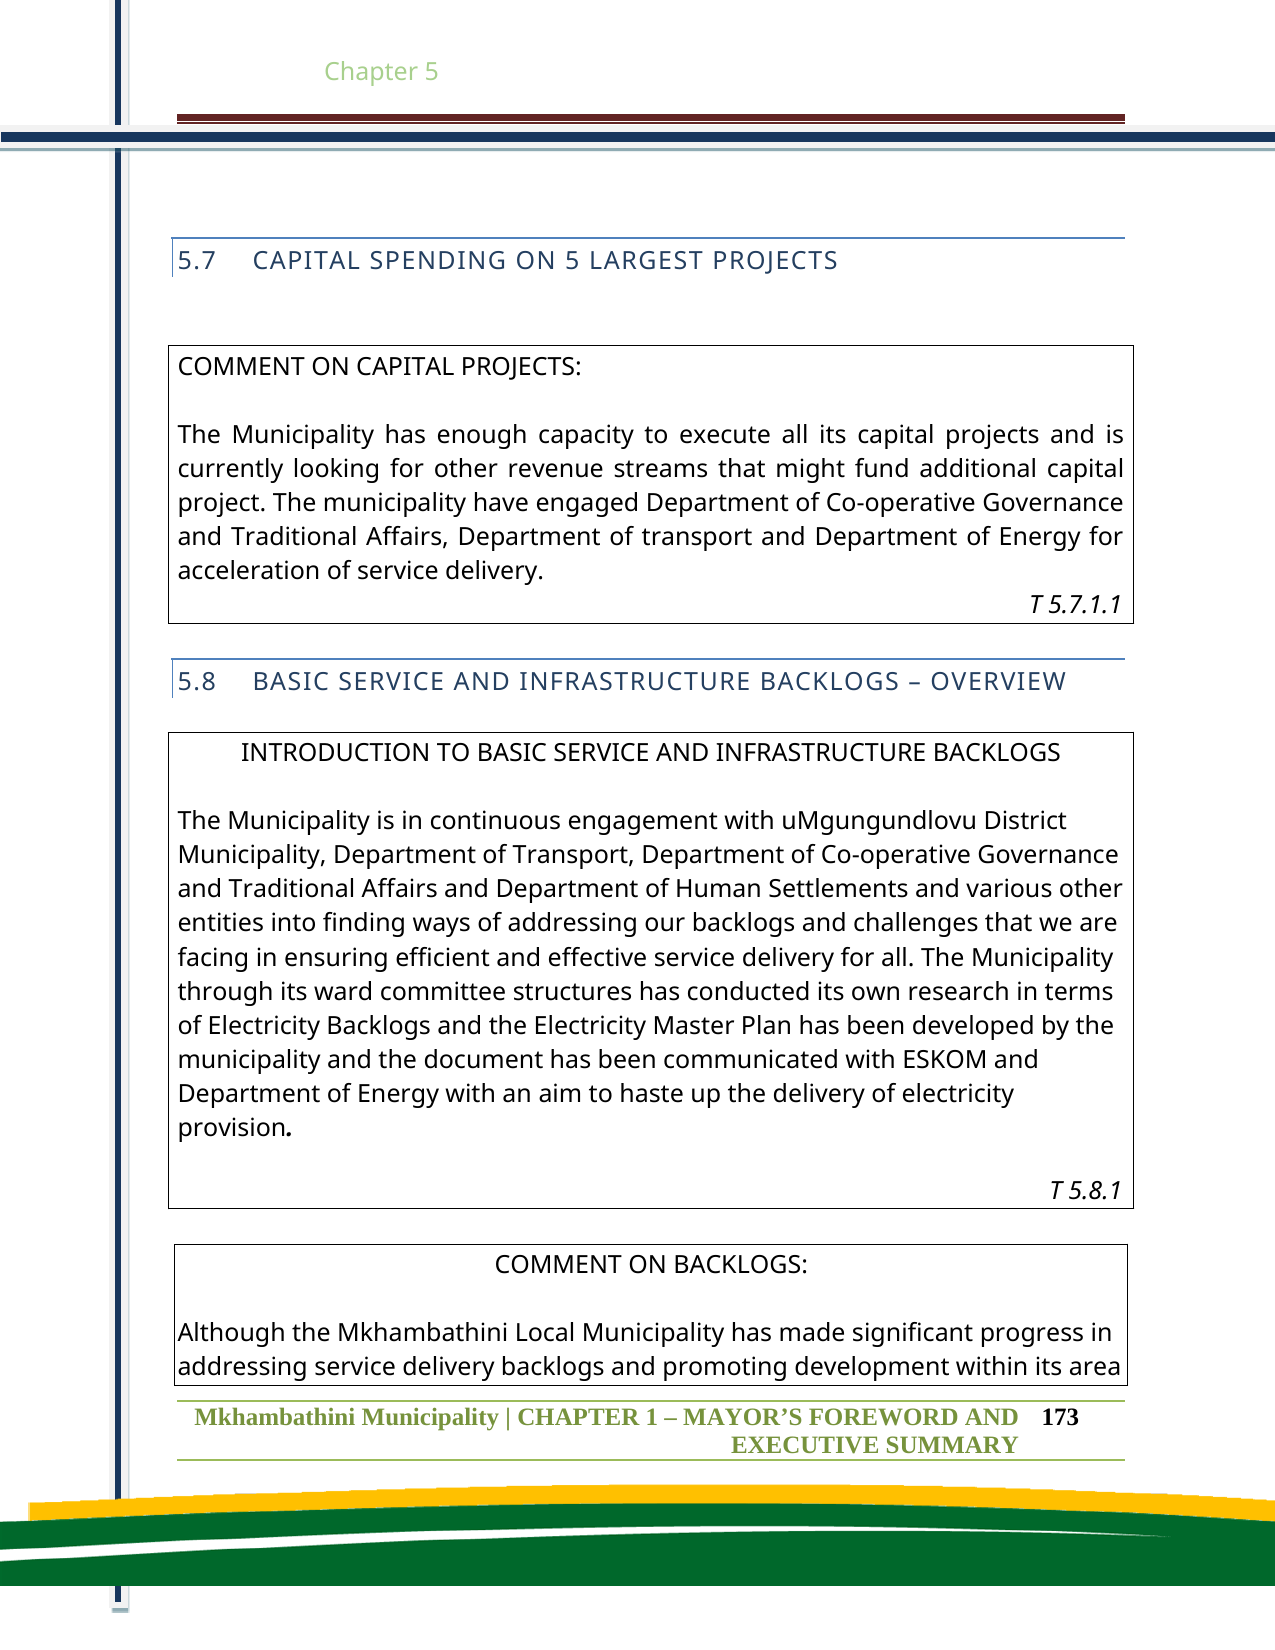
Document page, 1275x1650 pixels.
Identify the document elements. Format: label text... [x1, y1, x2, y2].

text T 5.7.1.1 [169, 583, 1133, 623]
text T 5.8.1 [169, 1169, 1133, 1208]
text COMMENT ON CAPITAL PROJECTS: [169, 346, 1133, 382]
text The Municipality is in continuous engagement with uMgungundlovu District Municipality, Department of Transport, Department of Co-operative Governance and Traditional Affairs and Department of Human Settlements and various other entities into finding ways of addressing our backlogs and challenges that we are facing in ensuring efficient and effective service delivery for all. The Municipality through its ward committee structures has conducted its own research in terms of Electricity Backlogs and the Electricity Master Plan has been developed by the municipality and the document has been communicated with ESKOM and Department of Energy with an aim to haste up the delivery of electricity provision. [177, 803, 1125, 1143]
subtitle 5.7 CAPITAL SPENDING ON 5 LARGEST PROJECTS [173, 239, 1125, 277]
picture [0, 1484, 1275, 1586]
text INTRODUCTION TO BASIC SERVICE AND INFRASTRUCTURE BACKLOGS [169, 733, 1133, 769]
text COMMENT ON BACKLOGS: [175, 1245, 1127, 1281]
text The Municipality has enough capacity to execute all its capital projects and is currently looking for other revenue streams that might fund additional capital project. The municipality have engaged Department of Co-operative Governance and Traditional Affairs, Department of transport and Department of Energy for acceleration of service delivery. [177, 416, 1125, 583]
subtitle 5.8 BASIC SERVICE AND INFRASTRUCTURE BACKLOGS – OVERVIEW [173, 660, 1125, 698]
